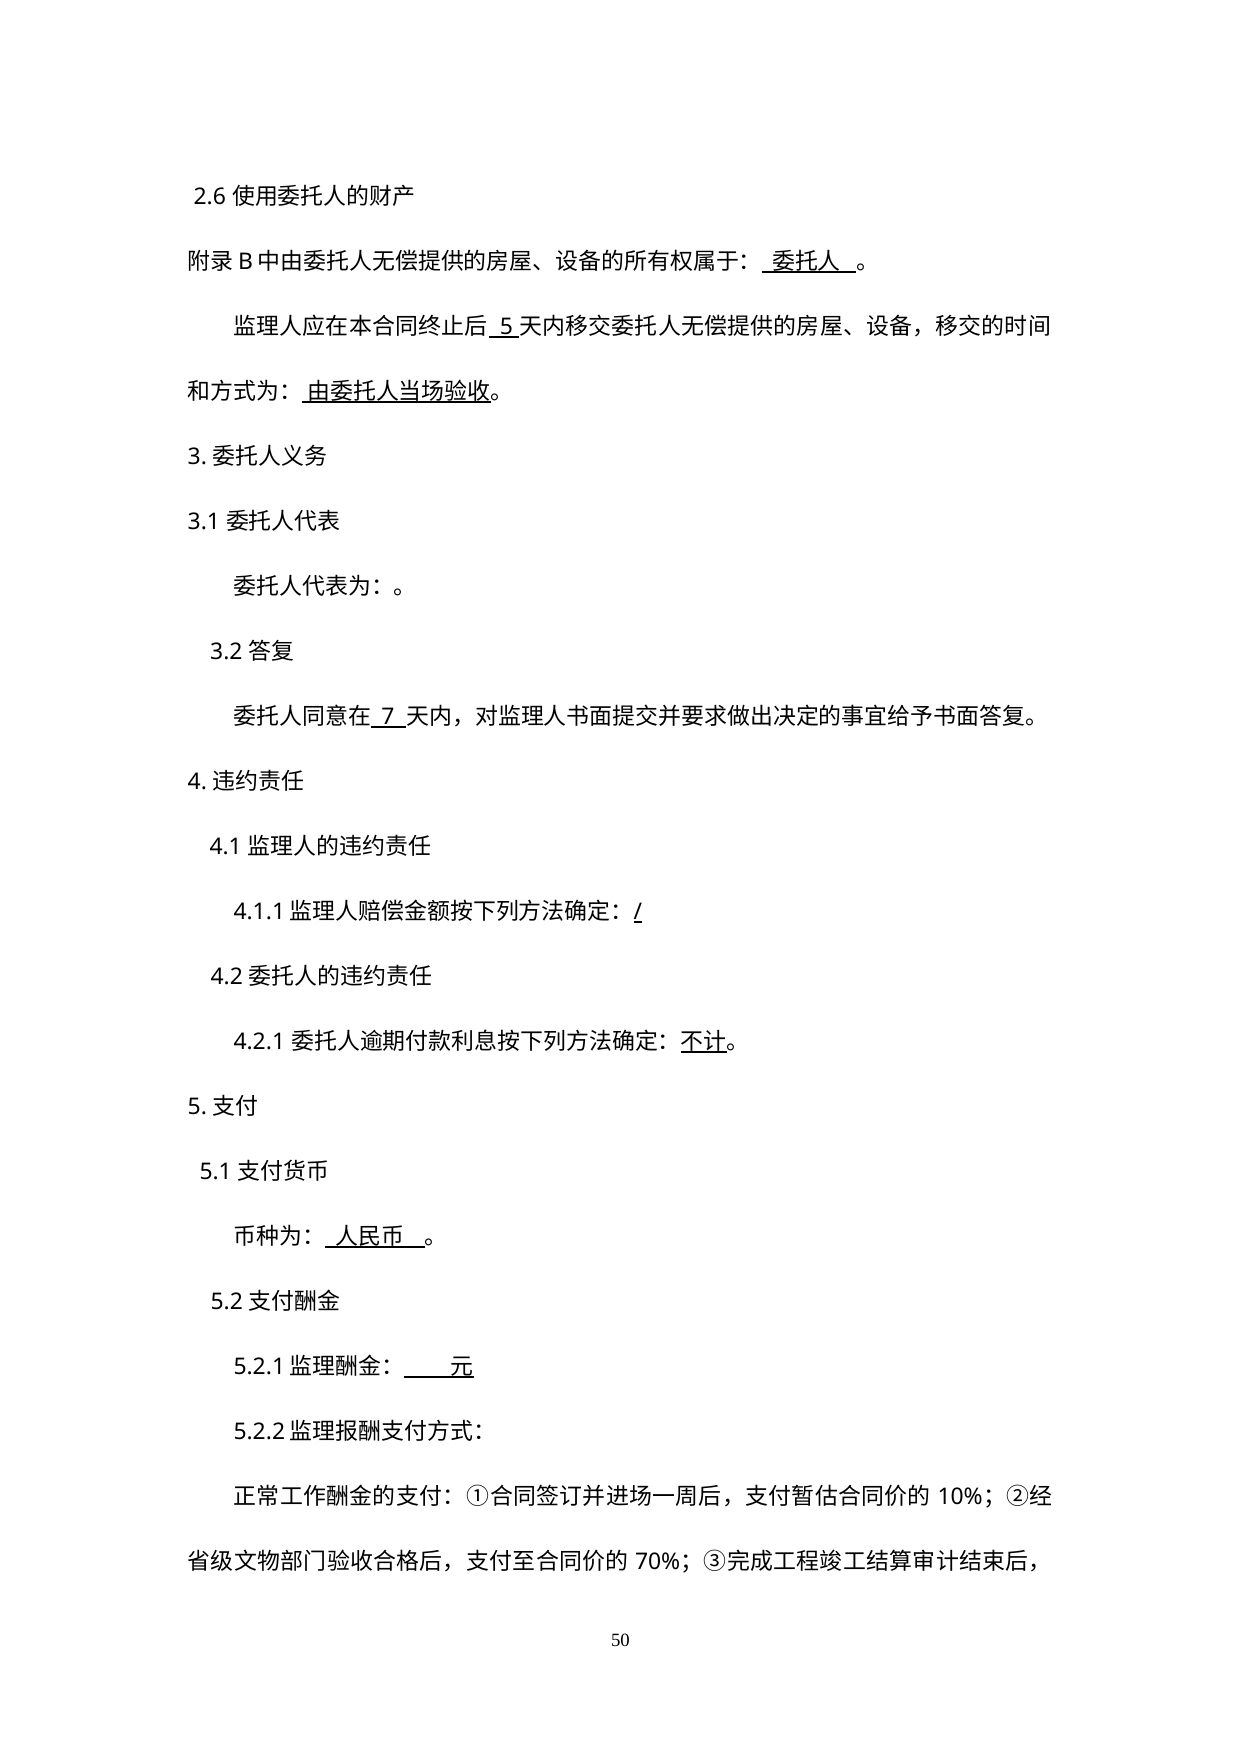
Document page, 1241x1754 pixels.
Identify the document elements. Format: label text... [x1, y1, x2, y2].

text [187, 1462, 1053, 1592]
text 委托人同意在 7 天内，对监理人书面提交并要求做出决定的事宜给予书面答复。 [187, 682, 1053, 747]
text 4.1 监理人的违约责任 [209, 812, 1053, 877]
text 附录B中由委托人无偿提供的房屋、设备的所有权属于： 委托人 。 [187, 227, 1053, 292]
subtitle 4. 违约责任 [187, 747, 1053, 812]
text 3.1 委托人代表 [187, 487, 1053, 552]
text 委托人代表为：。 [187, 552, 1053, 617]
text 4.2.1 委托人逾期付款利息按下列方法确定：不计。 [187, 1007, 1053, 1072]
text 5.2.2监理报酬支付方式： [187, 1397, 1053, 1462]
text 2.6 使用委托人的财产 [187, 162, 1053, 227]
subtitle 5. 支付 [187, 1072, 1053, 1137]
text 4.1.1监理人赔偿金额按下列方法确定：/ [187, 877, 1053, 942]
text 5.2.1监理酬金： 元 [187, 1332, 1053, 1397]
text 5.2 支付酬金 [187, 1267, 1053, 1332]
text 4.2 委托人的违约责任 [187, 942, 1053, 1007]
text 5.1 支付货币 [187, 1137, 1053, 1202]
text 币种为： 人民币 。 [187, 1202, 1053, 1267]
subtitle 3. 委托人义务 [187, 422, 1053, 487]
text 3.2 答复 [187, 617, 1053, 682]
text 监理人应在本合同终止后 5 天内移交委托人无偿提供的房屋、设备，移交的时间和方式为： 由委托人当场验收。 [187, 292, 1053, 422]
